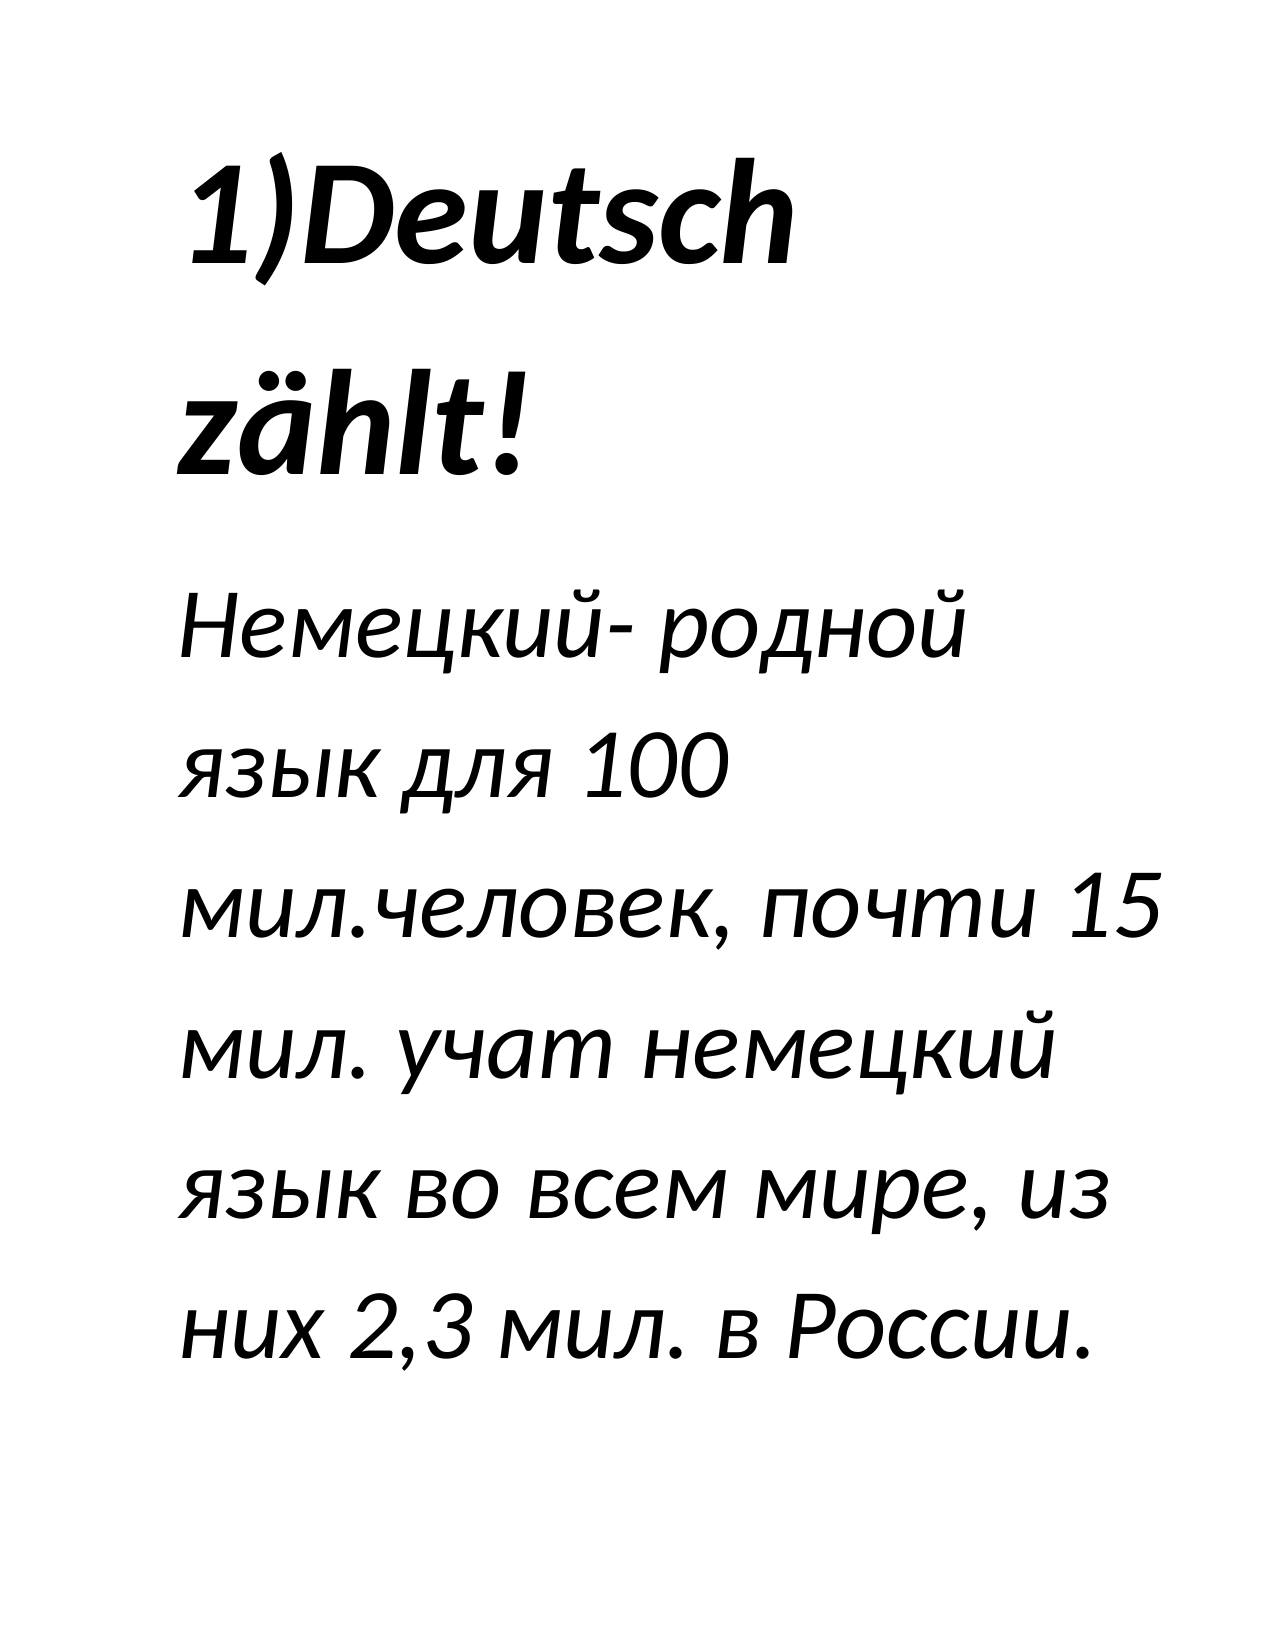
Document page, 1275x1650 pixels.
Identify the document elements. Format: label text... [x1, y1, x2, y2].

text Немецкий- родной язык для 100 мил.человек, почти 15 мил. учат немецкий язык во всем мире, из них 2,3 мил. в России. [177, 560, 1186, 1384]
text 1)Deutsch zählt! [177, 118, 1186, 512]
